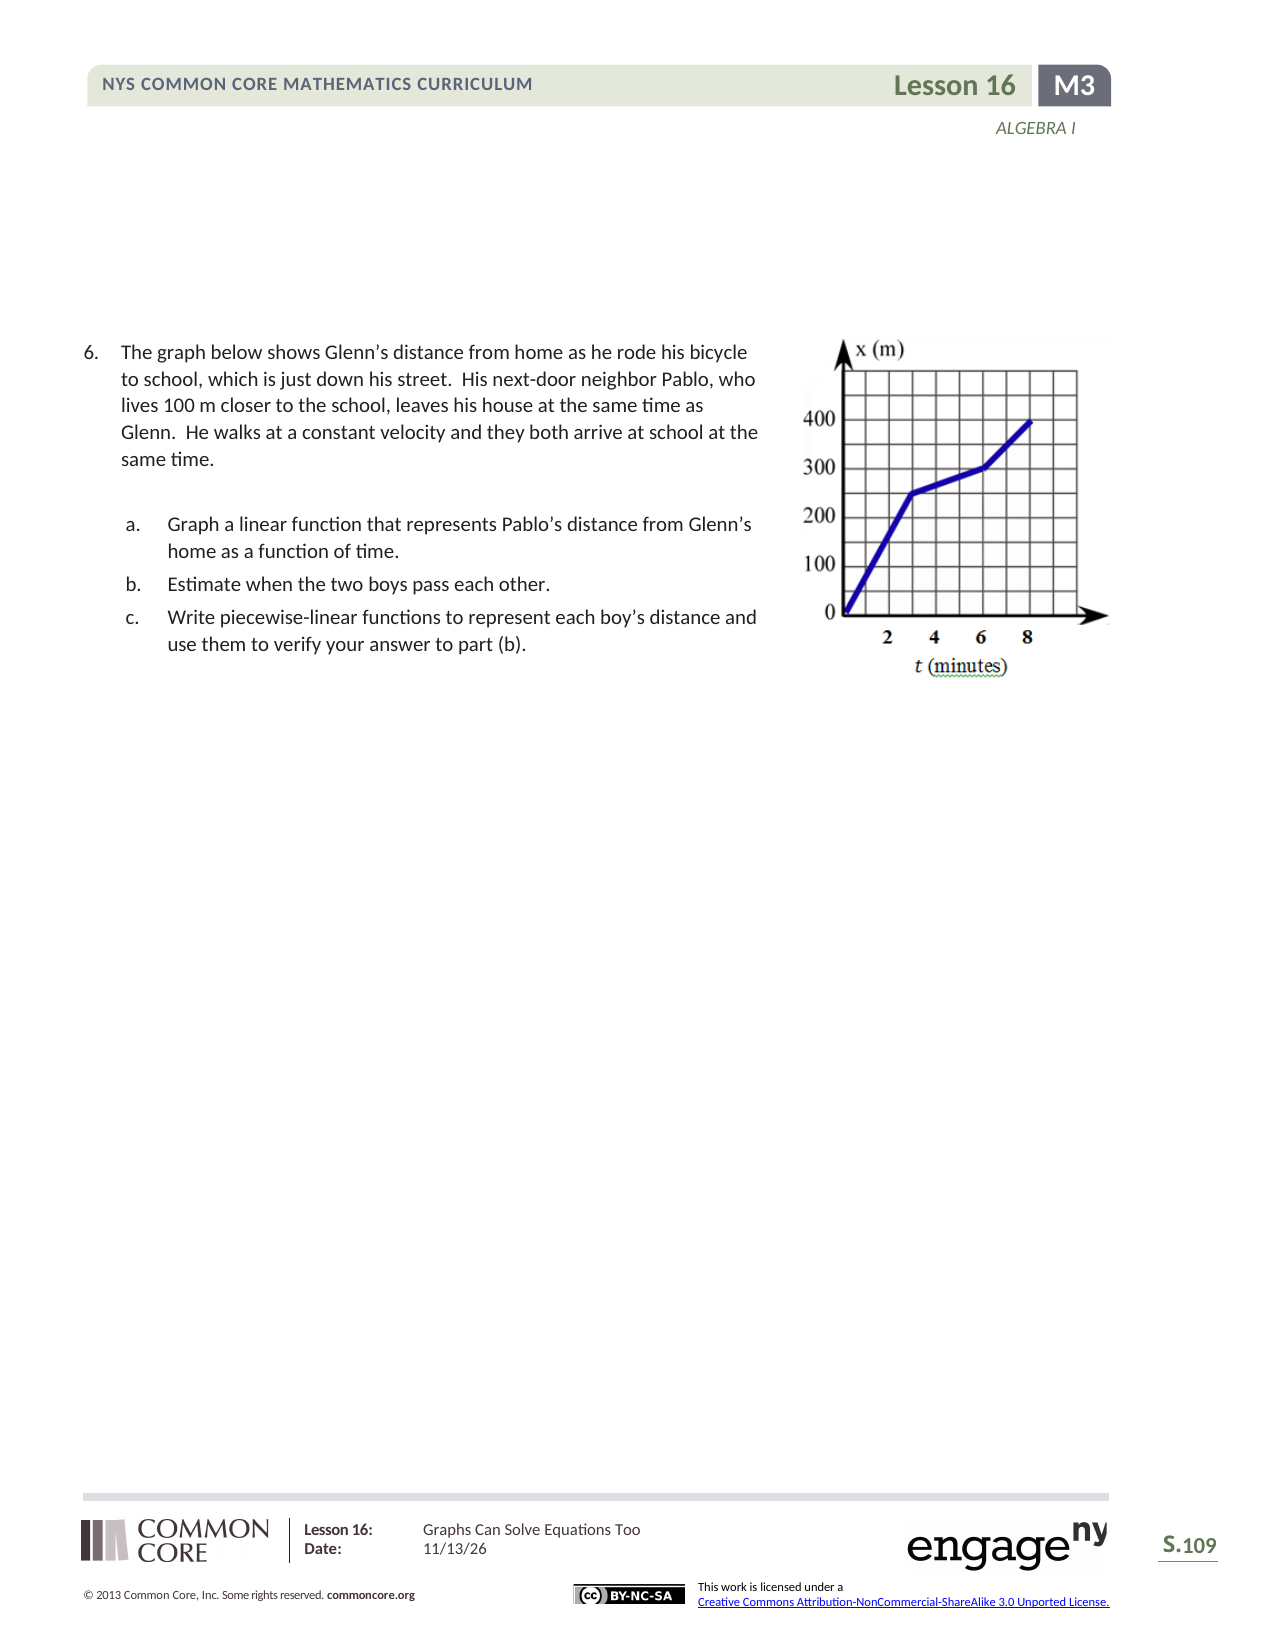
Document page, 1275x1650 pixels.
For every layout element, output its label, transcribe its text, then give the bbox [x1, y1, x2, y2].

picture [572, 1584, 685, 1604]
list The graph below shows Glenn’s distance from home as he rode his bicycle to school, which is just down his street. His next-door neighbor Pablo, who lives 100 m closer to the school, leaves his house at the same time as Glenn. He walks at a constant velocity and they both arrive at school at the same time. [83, 339, 777, 471]
picture [906, 1518, 1107, 1573]
picture [777, 330, 1139, 687]
list Graph a linear function that represents Pablo’s distance from Glenn’s home as a function of time. [125, 512, 777, 564]
list Estimate when the two boys pass each other. [125, 571, 777, 597]
picture [81, 1517, 269, 1562]
list Write piecewise-linear functions to represent each boy’s distance and use them to verify your answer to part (b). [125, 604, 777, 656]
